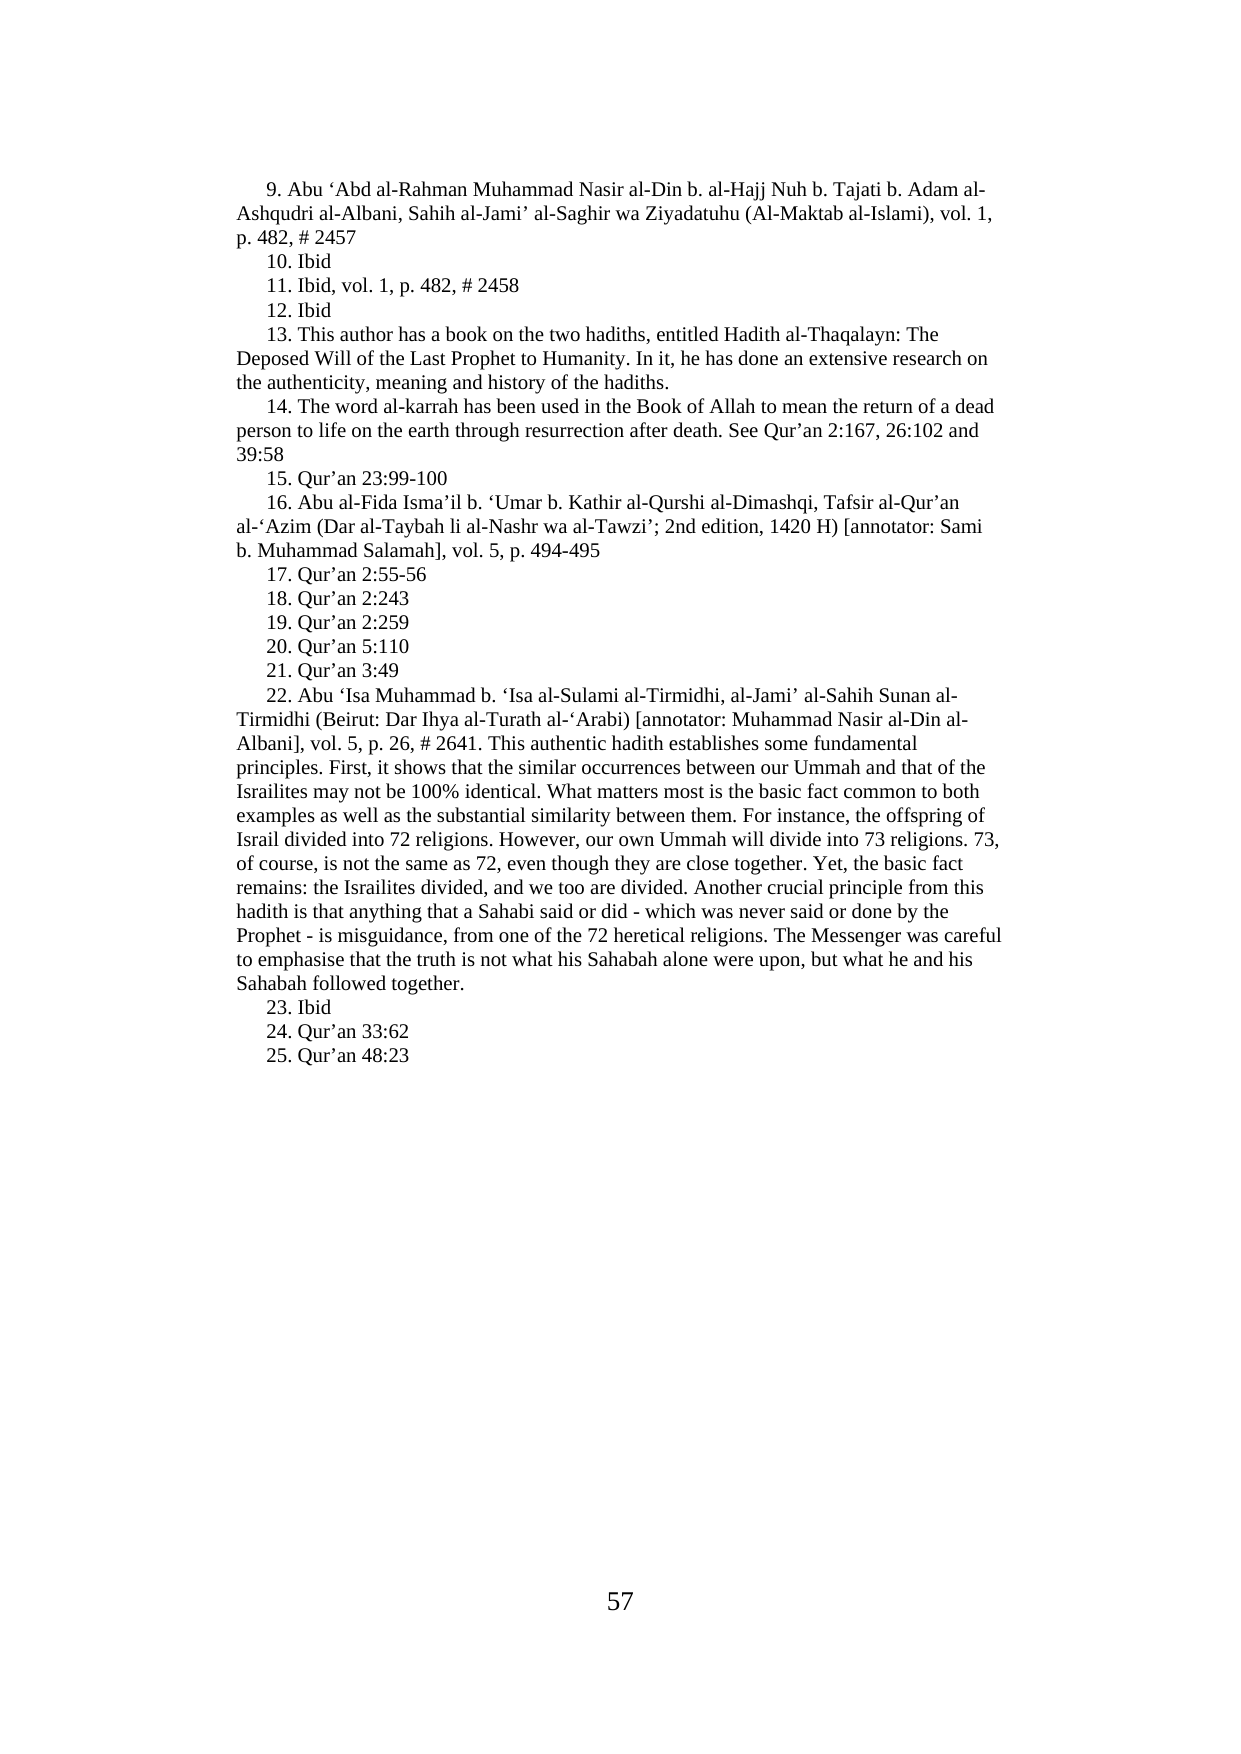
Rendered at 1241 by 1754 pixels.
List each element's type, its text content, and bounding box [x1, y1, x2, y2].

text 9. Abu ‘Abd al-Rahman Muhammad Nasir al-Din b. al-Hajj Nuh b. Tajati b. Adam al-Ashqudri al-Albani, Sahih al-Jami’ al-Saghir wa Ziyadatuhu (Al-Maktab al-Islami), vol. 1, p. 482, # 2457 [236, 177, 1004, 249]
text 11. Ibid, vol. 1, p. 482, # 2458 [236, 273, 1004, 297]
text 21. Qur’an 3:49 [236, 658, 1004, 682]
text 23. Ibid [236, 995, 1004, 1019]
text 22. Abu ‘Isa Muhammad b. ‘Isa al-Sulami al-Tirmidhi, al-Jami’ al-Sahih Sunan al-Tirmidhi (Beirut: Dar Ihya al-Turath al-‘Arabi) [annotator: Muhammad Nasir al-Din al-Albani], vol. 5, p. 26, # 2641. This authentic hadith establishes some fundamental principles. First, it shows that the similar occurrences between our Ummah and that of the Israilites may not be 100% identical. What matters most is the basic fact common to both examples as well as the substantial similarity between them. For instance, the offspring of Israil divided into 72 religions. However, our own Ummah will divide into 73 religions. 73, of course, is not the same as 72, even though they are close together. Yet, the basic fact remains: the Israilites divided, and we too are divided. Another crucial principle from this hadith is that anything that a Sahabi said or did - which was never said or done by the Prophet - is misguidance, from one of the 72 heretical religions. The Messenger was careful to emphasise that the truth is not what his Sahabah alone were upon, but what he and his Sahabah followed together. [236, 682, 1004, 995]
text 19. Qur’an 2:259 [236, 610, 1004, 634]
text 20. Qur’an 5:110 [236, 634, 1004, 658]
text 15. Qur’an 23:99-100 [236, 466, 1004, 490]
text 17. Qur’an 2:55-56 [236, 562, 1004, 586]
text 16. Abu al-Fida Isma’il b. ‘Umar b. Kathir al-Qurshi al-Dimashqi, Tafsir al-Qur’an al-‘Azim (Dar al-Taybah li al-Nashr wa al-Tawzi’; 2nd edition, 1420 H) [annotator: Sami b. Muhammad Salamah], vol. 5, p. 494-495 [236, 490, 1004, 562]
text 10. Ibid [236, 249, 1004, 273]
text 13. This author has a book on the two hadiths, entitled Hadith al-Thaqalayn: The Deposed Will of the Last Prophet to Humanity. In it, he has done an extensive research on the authenticity, meaning and history of the hadiths. [236, 322, 1004, 394]
text 18. Qur’an 2:243 [236, 586, 1004, 610]
text 12. Ibid [236, 297, 1004, 322]
text 14. The word al-karrah has been used in the Book of Allah to mean the return of a dead person to life on the earth through resurrection after death. See Qur’an 2:167, 26:102 and 39:58 [236, 394, 1004, 466]
text 25. Qur’an 48:23 [236, 1043, 1004, 1067]
text 24. Qur’an 33:62 [236, 1019, 1004, 1043]
